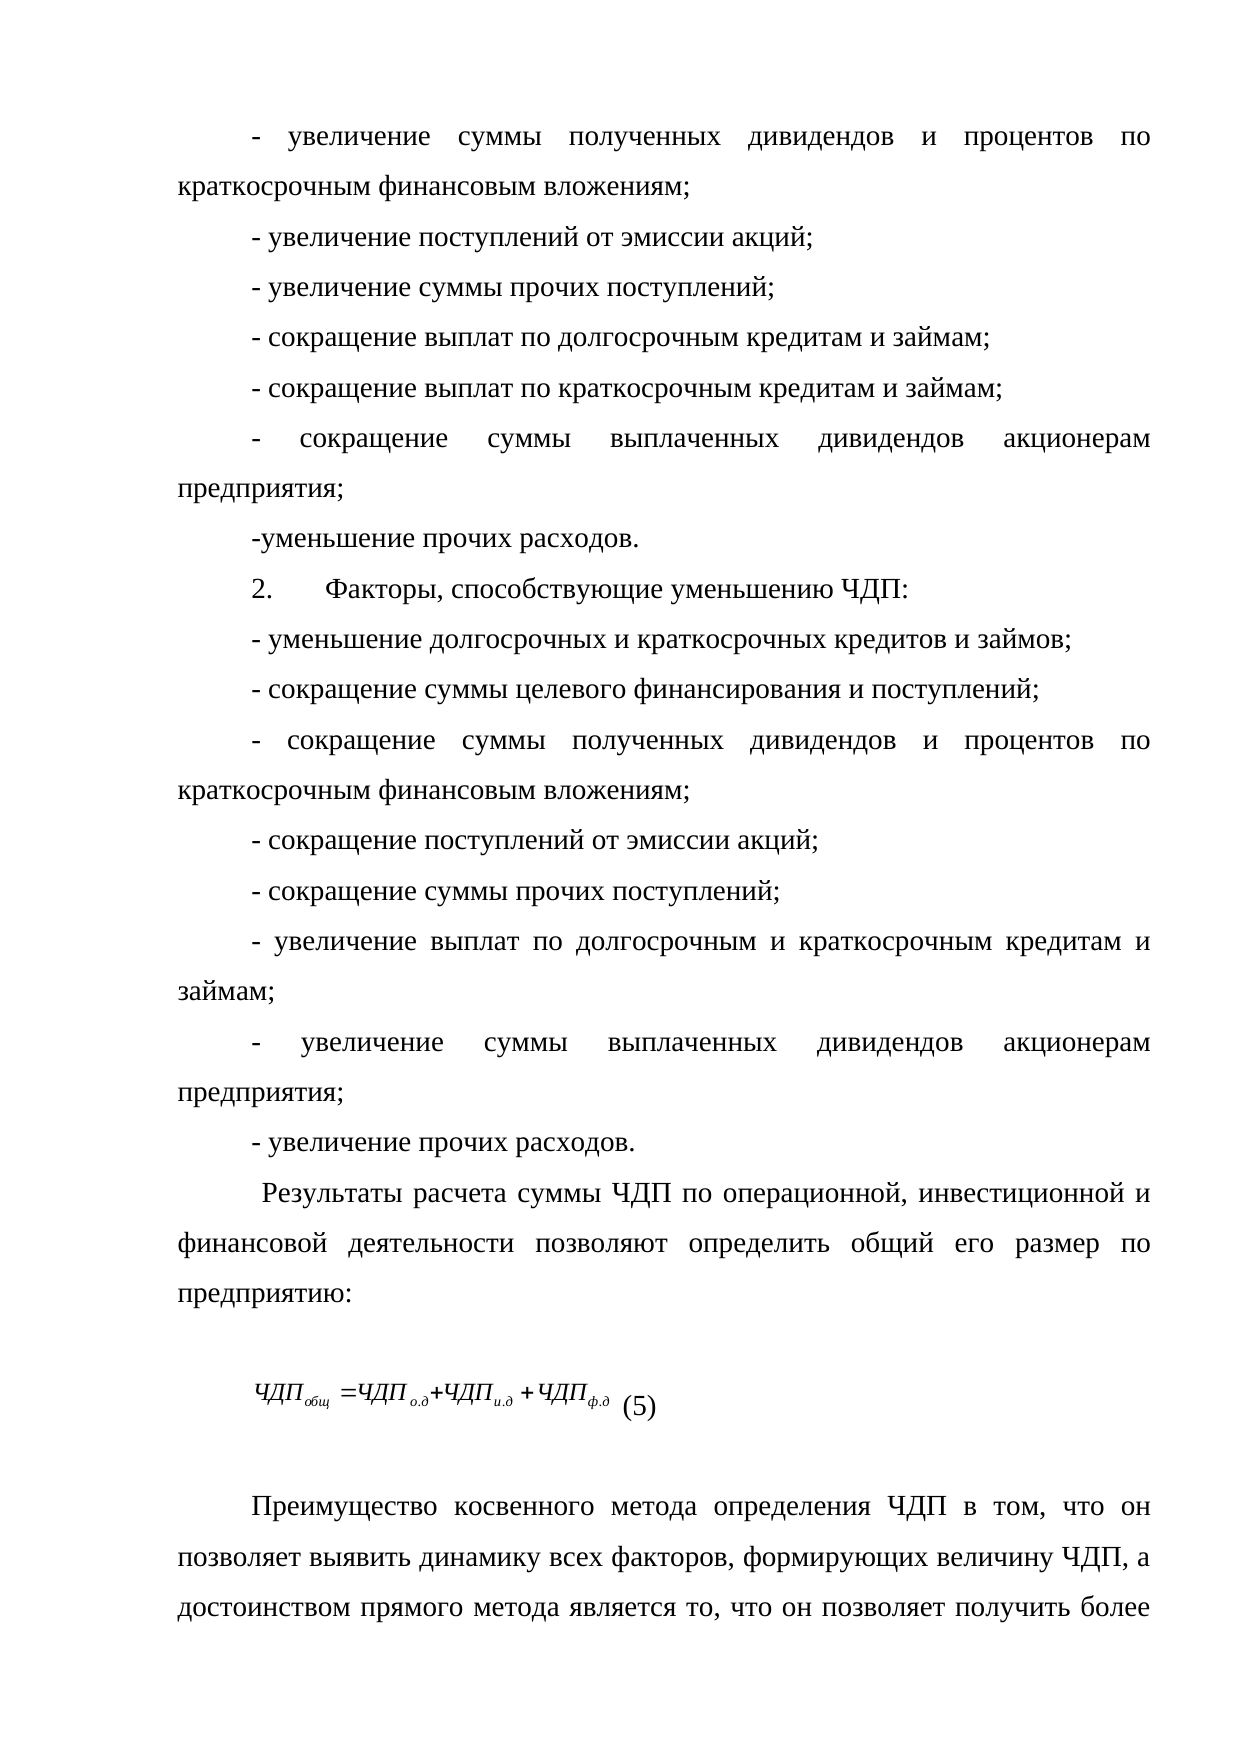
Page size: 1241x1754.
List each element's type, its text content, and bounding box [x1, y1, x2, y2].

text - сокращение суммы полученных дивидендов и процентов по краткосрочным финансовым вложениям; [177, 722, 1152, 806]
text (5) [177, 1376, 1152, 1421]
list Факторы, способствующие уменьшению ЧДП: [177, 571, 1152, 604]
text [177, 1488, 1152, 1623]
text - сокращение выплат по краткосрочным кредитам и займам; [177, 370, 1152, 403]
text - сокращение суммы целевого финансирования и поступлений; [177, 672, 1152, 705]
text - сокращение суммы выплаченных дивидендов акционерам предприятия; [177, 420, 1152, 504]
text - сокращение поступлений от эмиссии акций; [177, 822, 1152, 856]
text - увеличение суммы полученных дивидендов и процентов по краткосрочным финансовым вложениям; [177, 118, 1152, 202]
text Результаты расчета суммы ЧДП по операционной, инвестиционной и финансовой деятельности позволяют определить общий его размер по предприятию: [177, 1175, 1152, 1309]
text - увеличение прочих расходов. [177, 1124, 1152, 1158]
text - увеличение выплат по долгосрочным и краткосрочным кредитам и займам; [177, 923, 1152, 1007]
text -уменьшение прочих расходов. [177, 521, 1152, 554]
text - увеличение поступлений от эмиссии акций; [177, 219, 1152, 252]
text - уменьшение долгосрочных и краткосрочных кредитов и займов; [177, 621, 1152, 655]
text - увеличение суммы выплаченных дивидендов акционерам предприятия; [177, 1024, 1152, 1108]
text - сокращение суммы прочих поступлений; [177, 873, 1152, 906]
text - сокращение выплат по долгосрочным кредитам и займам; [177, 319, 1152, 353]
text - увеличение суммы прочих поступлений; [177, 269, 1152, 303]
